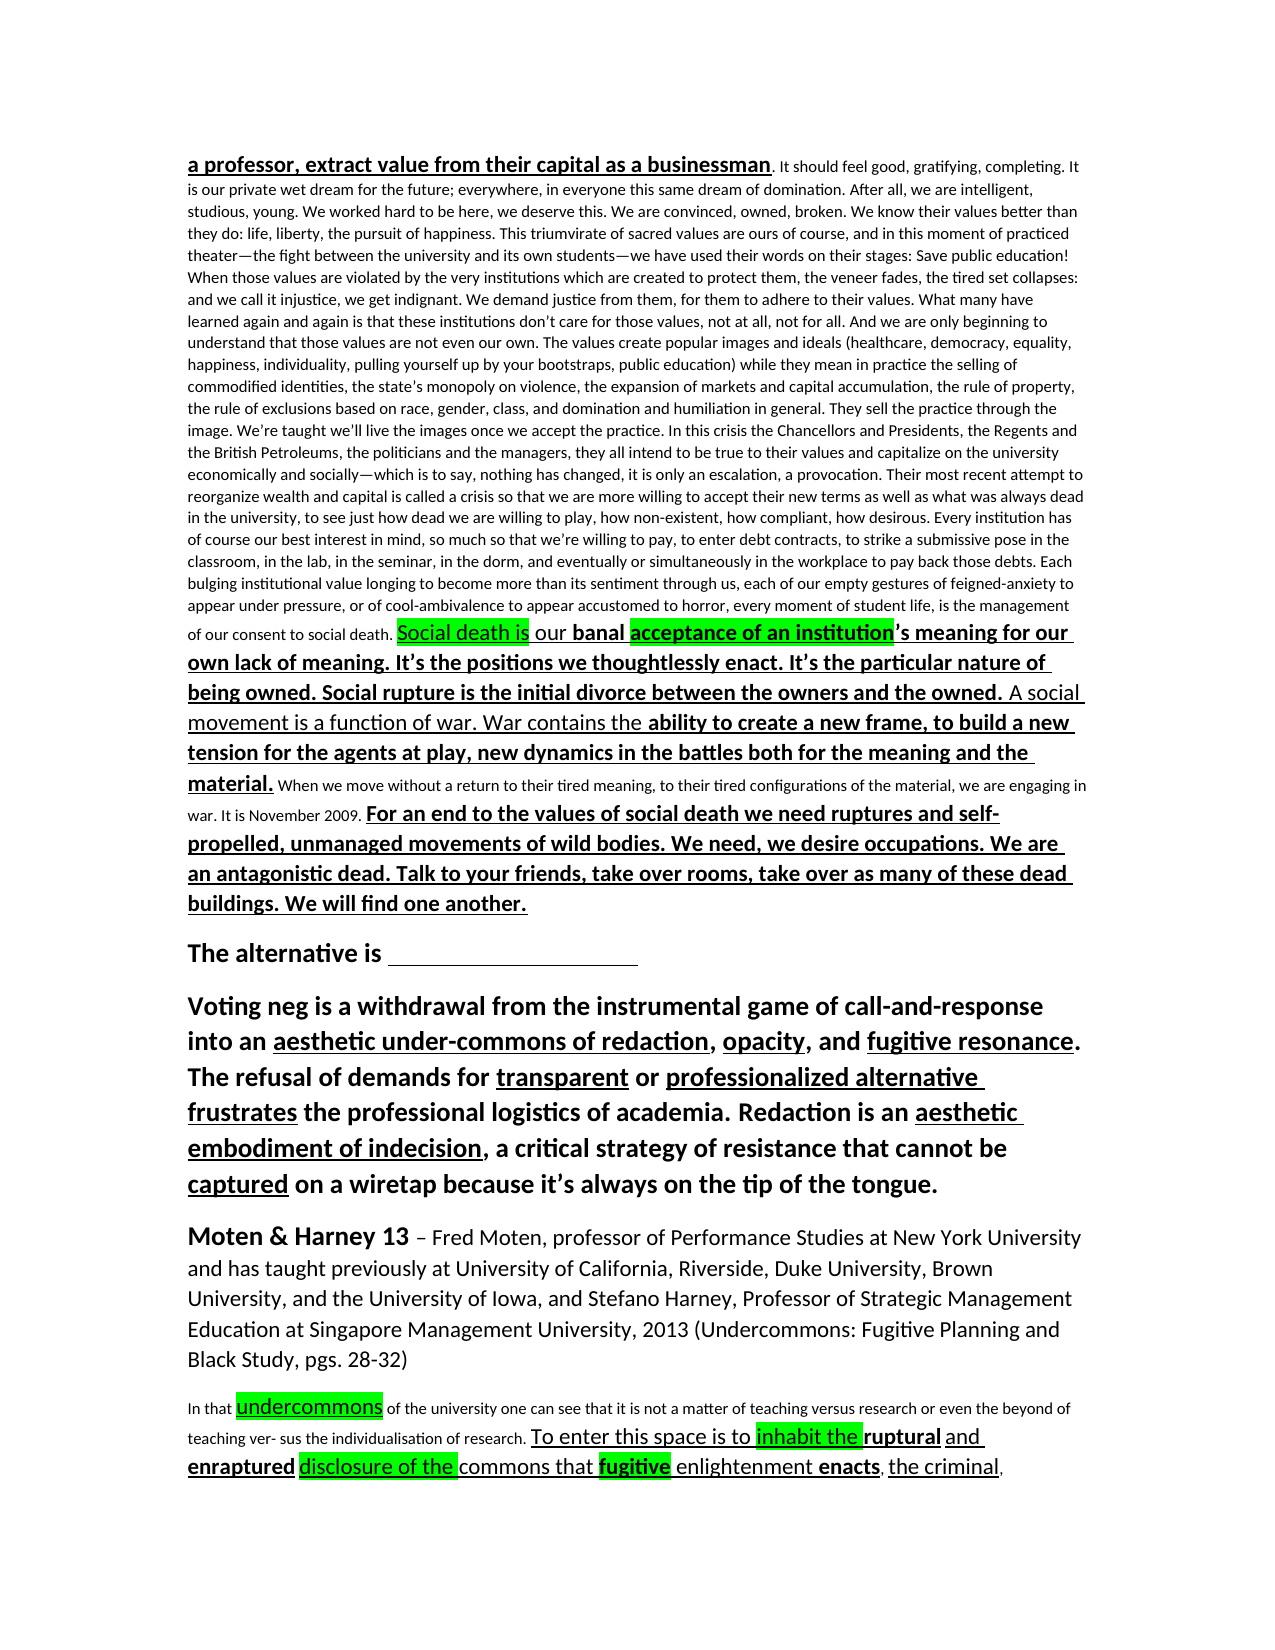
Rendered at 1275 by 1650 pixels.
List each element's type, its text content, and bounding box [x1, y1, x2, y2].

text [187, 150, 1087, 918]
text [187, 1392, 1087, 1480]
subtitle Voting neg is a withdrawal from the instrumental game of call-and-response into an aesthetic under-commons of redaction, opacity, and fugitive resonance. The refusal of demands for transparent or professionalized alternative frustrates the professional logistics of academia. Redaction is an aesthetic embodiment of indecision, a critical strategy of resistance that cannot be captured on a wiretap because it’s always on the tip of the tongue. [187, 989, 1087, 1200]
subtitle The alternative is [187, 936, 1087, 969]
text Moten & Harney 13 – Fred Moten, professor of Performance Studies at New York University and has taught previously at University of California, Riverside, Duke University, Brown University, and the University of Iowa, and Stefano Harney, Professor of Strategic Management Education at Singapore Management University, 2013 (Undercommons: Fugitive Planning and Black Study, pgs. 28-32) [187, 1219, 1087, 1373]
